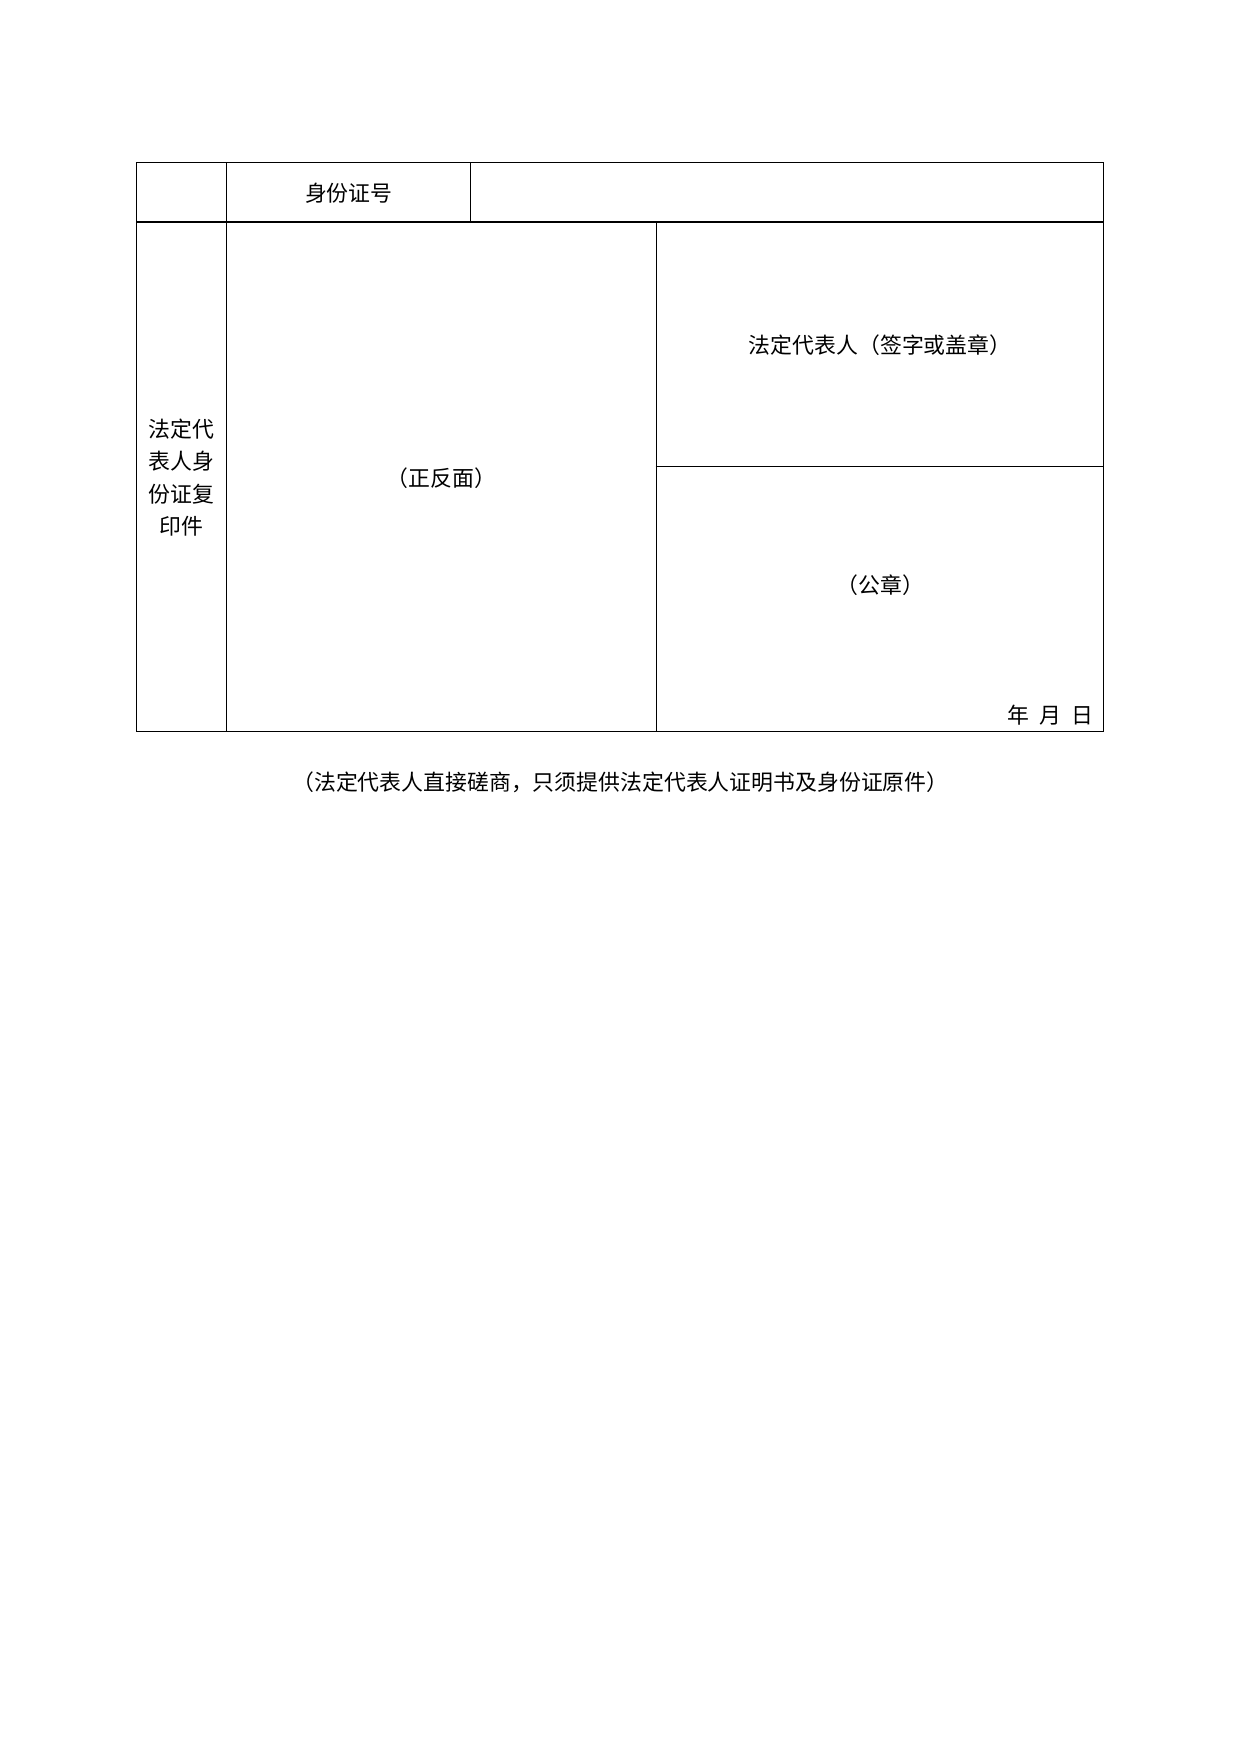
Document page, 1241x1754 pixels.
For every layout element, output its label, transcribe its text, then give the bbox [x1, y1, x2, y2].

table_cell 身份证号 [227, 163, 470, 221]
table_cell [471, 163, 1103, 221]
table_cell （公章） 年 月 日 [657, 467, 1103, 731]
text （法定代表人直接磋商，只须提供法定代表人证明书及身份证原件） [187, 764, 1053, 797]
table_cell 法定代表人（签字或盖章） [657, 223, 1103, 466]
table_cell （正反面） [227, 223, 656, 731]
table_cell 法定代表人身份证复印件 [137, 223, 226, 731]
